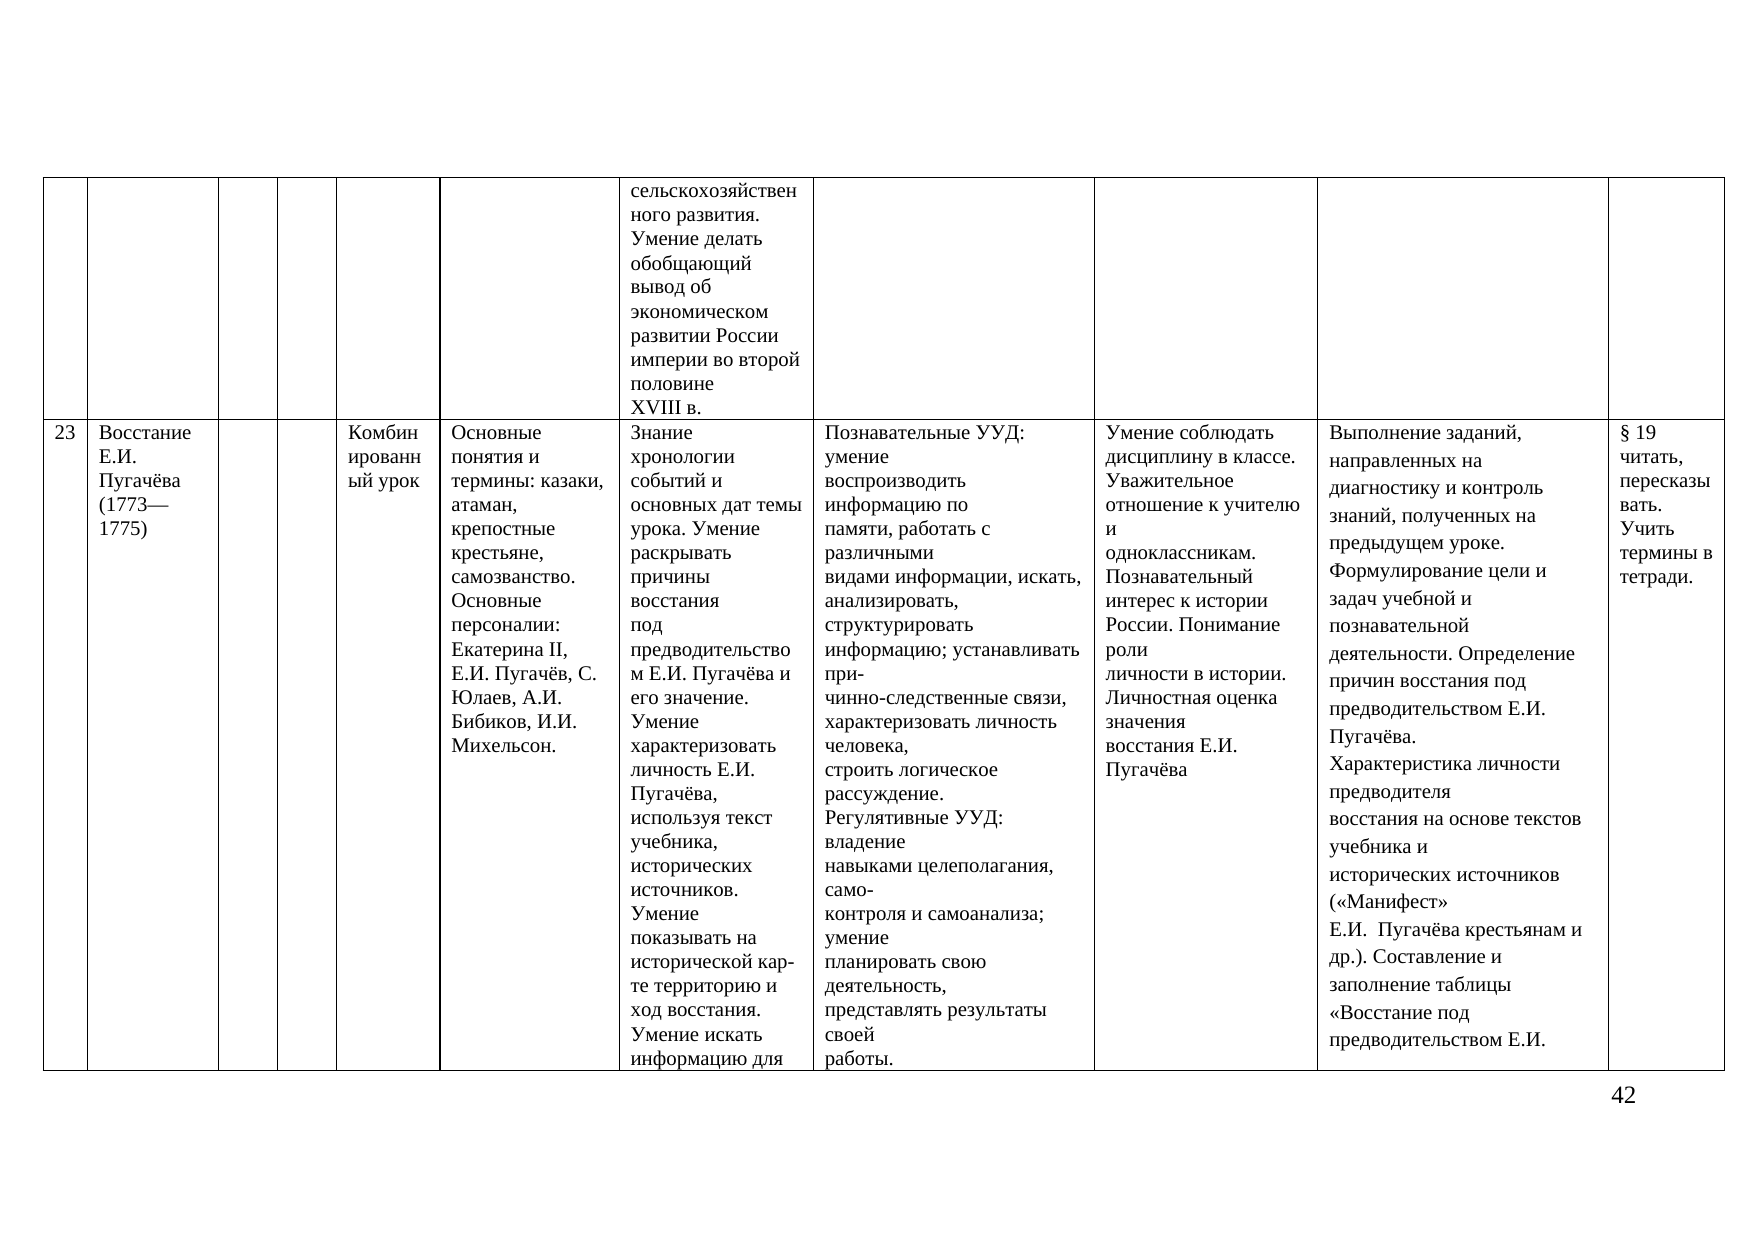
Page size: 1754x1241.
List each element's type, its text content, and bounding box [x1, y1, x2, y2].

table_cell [814, 420, 1094, 1069]
table_cell [219, 420, 277, 1069]
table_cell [814, 178, 1094, 419]
table_cell [278, 420, 336, 1069]
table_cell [1095, 420, 1317, 1069]
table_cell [88, 420, 218, 1069]
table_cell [1318, 178, 1608, 419]
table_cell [1318, 420, 1608, 1069]
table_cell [441, 178, 619, 419]
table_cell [337, 420, 439, 1069]
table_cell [88, 178, 218, 419]
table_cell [620, 420, 813, 1069]
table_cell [620, 178, 813, 419]
table_cell 23 [44, 420, 87, 1069]
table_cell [337, 178, 439, 419]
table_cell [219, 178, 277, 419]
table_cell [1609, 420, 1724, 1069]
table_cell [278, 178, 336, 419]
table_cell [441, 420, 619, 1069]
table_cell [1609, 178, 1724, 419]
table_cell 22 [44, 178, 87, 419]
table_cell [1095, 178, 1317, 419]
